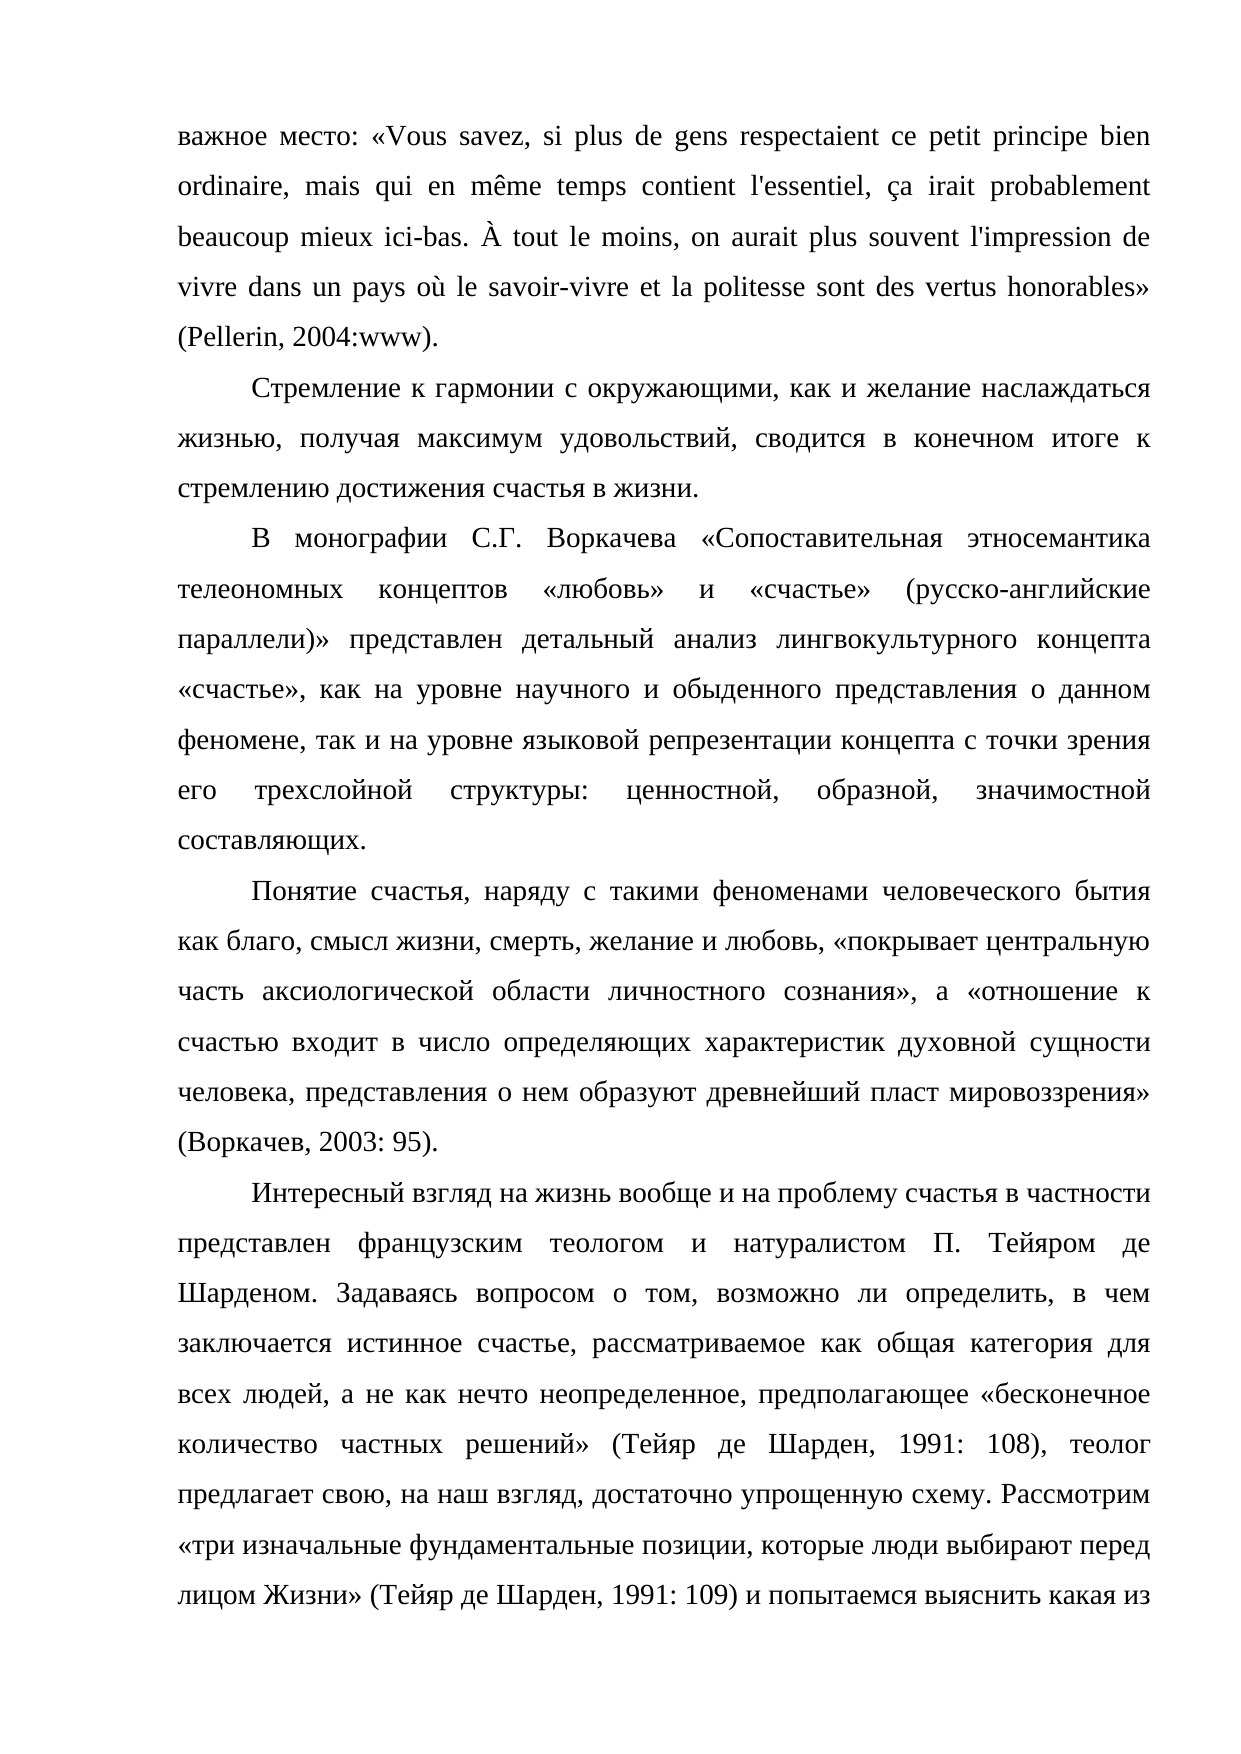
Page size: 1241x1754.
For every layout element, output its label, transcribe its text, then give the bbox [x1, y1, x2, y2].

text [177, 1175, 1152, 1611]
text Понятие счастья, наряду с такими феноменами человеческого бытия как благо, смысл жизни, смерть, желание и любовь, «покрывает центральную часть аксиологической области личностного сознания», а «отношение к счастью входит в число определяющих характеристик духовной сущности человека, представления о нем образуют древнейший пласт мировоззрения» (Воркачев, 2003: 95). [177, 873, 1152, 1158]
text Стремление к гармонии с окружающими, как и желание наслаждаться жизнью, получая максимум удовольствий, сводится в конечном итоге к стремлению достижения счастья в жизни. [177, 370, 1152, 504]
text В монографии С.Г. Воркачева «Сопоставительная этносемантика телеономных концептов «любовь» и «счастье» (русско-английские параллели)» представлен детальный анализ лингвокультурного концепта «счастье», как на уровне научного и обыденного представления о данном феномене, так и на уровне языковой репрезентации концепта с точки зрения его трехслойной структуры: ценностной, образной, значимостной составляющих. [177, 521, 1152, 856]
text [177, 118, 1152, 353]
